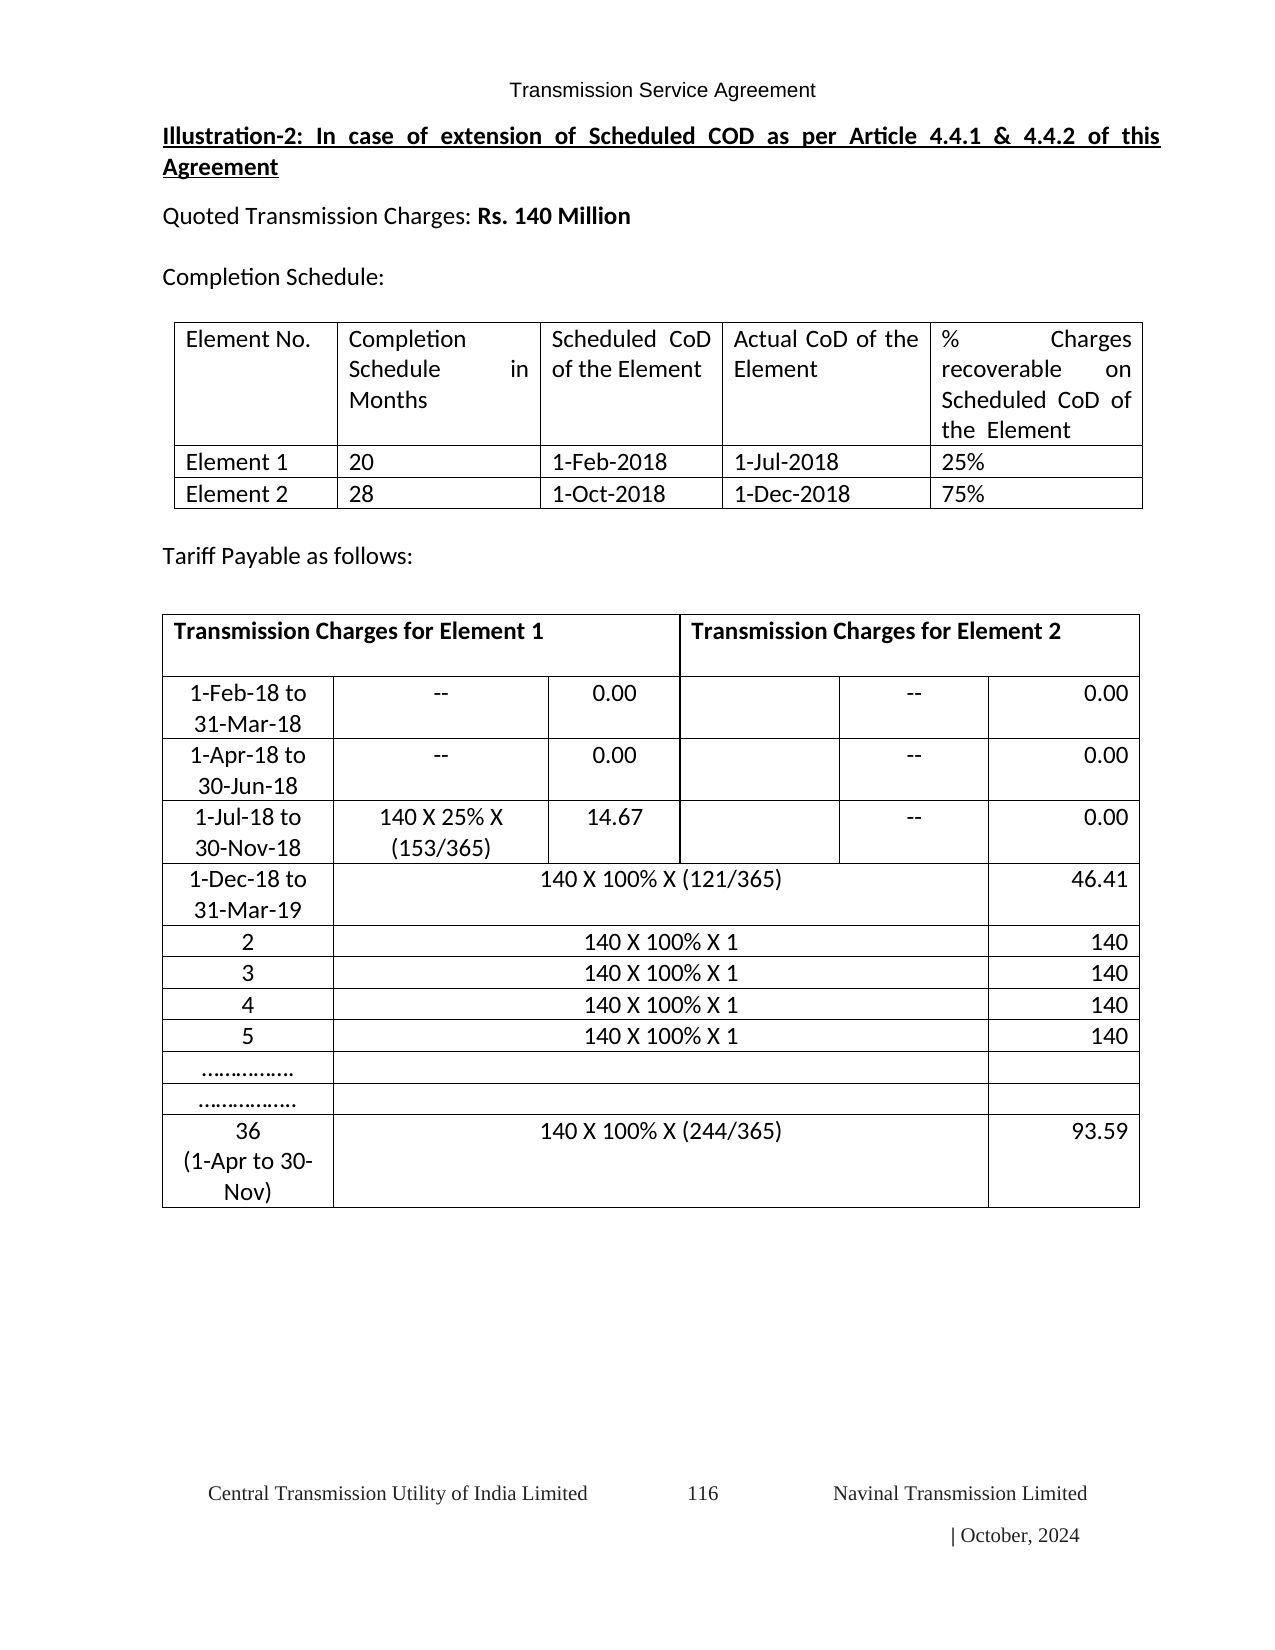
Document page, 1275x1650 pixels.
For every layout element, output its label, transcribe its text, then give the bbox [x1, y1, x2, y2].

table_cell …………….. [163, 1084, 333, 1114]
table_cell 1-Jul-2018 [723, 446, 930, 477]
table_cell 75% [931, 478, 1142, 508]
table_cell -- [334, 739, 548, 800]
table_cell 1-Feb-2018 [541, 446, 722, 477]
table_header Actual CoD of the Element [723, 323, 930, 445]
table_cell [334, 1084, 988, 1114]
table_cell 0.00 [989, 677, 1139, 738]
table_header Element No. [175, 323, 337, 445]
table_cell [681, 739, 839, 800]
table_cell 2 [163, 926, 333, 956]
table_cell 1-Dec-18 to 31-Mar-19 [163, 864, 333, 924]
table_cell 140 X 100% X 1 [334, 926, 988, 956]
table_cell 140 X 100% X (244/365) [334, 1115, 988, 1207]
table_cell 28 [338, 478, 540, 508]
table_header Scheduled CoD of the Element [541, 323, 722, 445]
table_header % Charges recoverable on Scheduled CoD of the Element [931, 323, 1142, 445]
table_cell 14.67 [549, 801, 679, 862]
table_cell 140 X 100% X 1 [334, 1020, 988, 1051]
table_cell 46.41 [989, 864, 1139, 924]
table_cell [989, 1052, 1139, 1082]
table_cell 140 [989, 926, 1139, 956]
table_cell Element 2 [175, 478, 337, 508]
table_cell 140 X 100% X (121/365) [334, 864, 988, 924]
table_cell 1-Jul-18 to 30-Nov-18 [163, 801, 333, 862]
table_cell 140 [989, 1020, 1139, 1051]
table_cell 1-Dec-2018 [723, 478, 930, 508]
table_cell 1-Apr-18 to 30-Jun-18 [163, 739, 333, 800]
table_cell 20 [338, 446, 540, 477]
table_cell 3 [163, 957, 333, 988]
table_cell 0.00 [989, 739, 1139, 800]
table_header Transmission Charges for Element 1 [163, 615, 679, 676]
table_header Completion Schedule in Months [338, 323, 540, 445]
table_header Transmission Charges for Element 2 [681, 615, 1139, 676]
table_cell 140 X 100% X 1 [334, 989, 988, 1019]
table_cell -- [840, 677, 988, 738]
table_cell 0.00 [549, 739, 679, 800]
table_cell 0.00 [989, 801, 1139, 862]
table_cell 4 [163, 989, 333, 1019]
table_cell 140 X 100% X 1 [334, 957, 988, 988]
table_cell 1-Feb-18 to 31-Mar-18 [163, 677, 333, 738]
table_cell [989, 1084, 1139, 1114]
text Tariff Payable as follows: [162, 540, 1162, 570]
table_cell [681, 677, 839, 738]
table_cell 5 [163, 1020, 333, 1051]
text Completion Schedule: [162, 261, 1162, 292]
table_cell 36 (1-Apr to 30-Nov) [163, 1115, 333, 1207]
table_cell ……………. [163, 1052, 333, 1082]
table_cell 93.59 [989, 1115, 1139, 1207]
table_cell 140 X 25% X (153/365) [334, 801, 548, 862]
table_cell 140 [989, 989, 1139, 1019]
table_cell [334, 1052, 988, 1082]
table_cell 0.00 [549, 677, 679, 738]
table_cell -- [334, 677, 548, 738]
table_cell [681, 801, 839, 862]
table_cell Element 1 [175, 446, 337, 477]
text Illustration-2: In case of extension of Scheduled COD as per Article 4.4.1 & 4.4.2 of this Agreement [162, 120, 1162, 181]
table_cell 140 [989, 957, 1139, 988]
table_cell 1-Oct-2018 [541, 478, 722, 508]
text Quoted Transmission Charges: Rs. 140 Million [162, 200, 1162, 231]
table_cell -- [840, 801, 988, 862]
table_cell 25% [931, 446, 1142, 477]
table_cell -- [840, 739, 988, 800]
